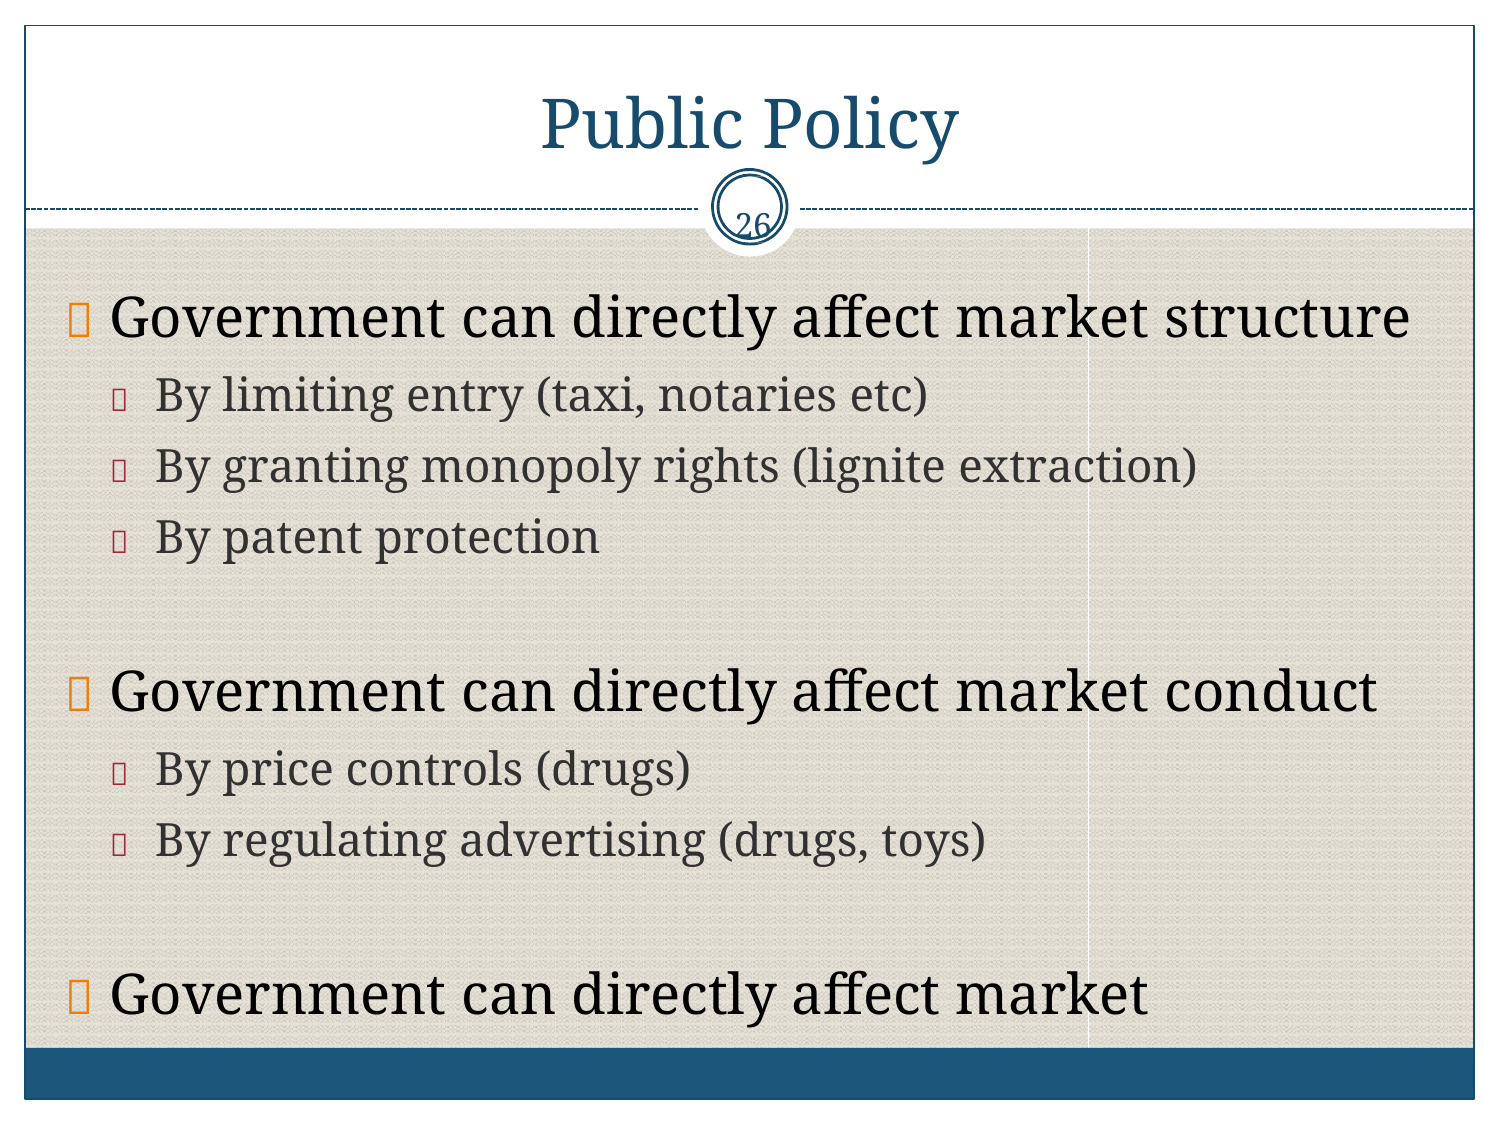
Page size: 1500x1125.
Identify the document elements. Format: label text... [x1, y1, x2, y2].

list By granting monopoly rights (lignite extraction) [109, 433, 1462, 496]
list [64, 954, 1462, 1031]
text 26 [43, 202, 1462, 247]
list By price controls (drugs) [109, 737, 1462, 799]
list By regulating advertising (drugs, toys) [109, 808, 1462, 870]
picture [26, 229, 1473, 1047]
list Government can directly affect market conduct [64, 651, 1462, 728]
list By patent protection [109, 504, 1462, 567]
subtitle Government can directly affect market structure [64, 277, 1462, 354]
list By limiting entry (taxi, notaries etc) [109, 362, 1462, 425]
subtitle Public Policy [37, 75, 1462, 169]
